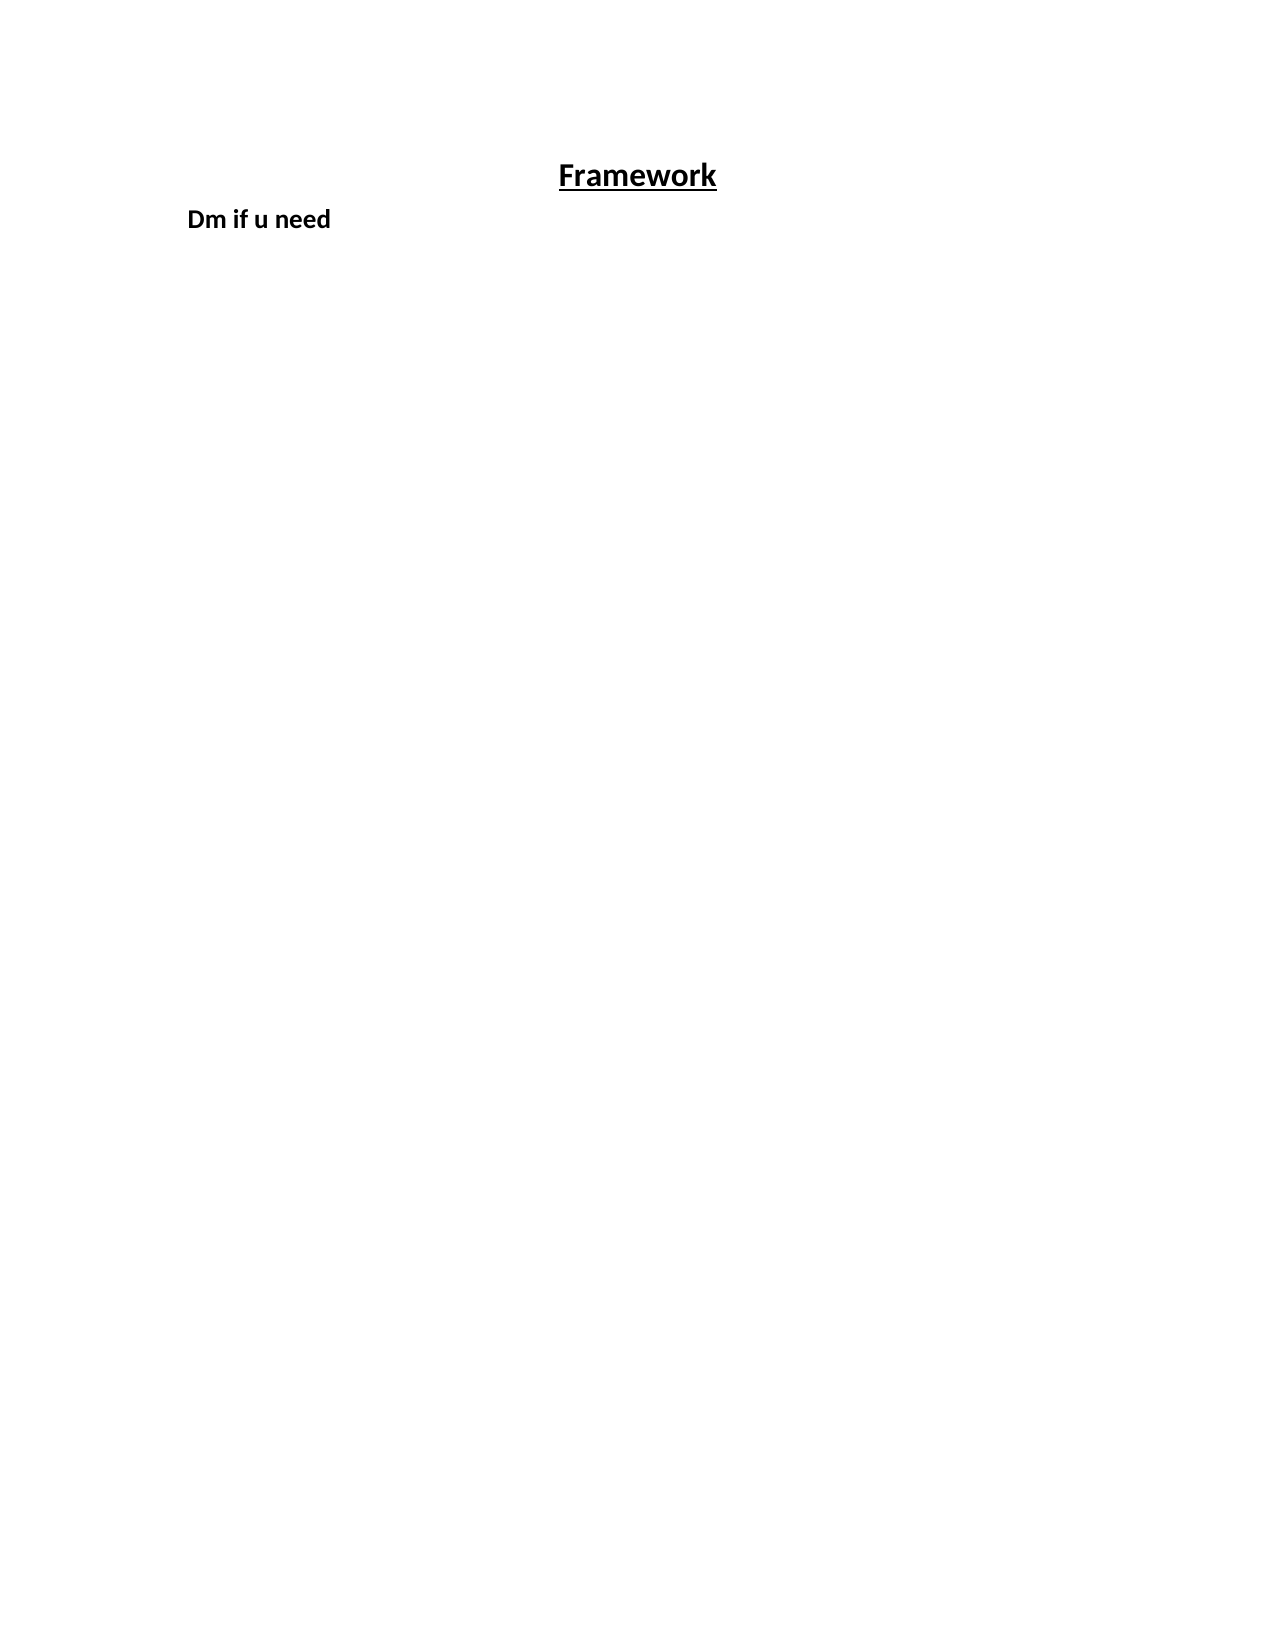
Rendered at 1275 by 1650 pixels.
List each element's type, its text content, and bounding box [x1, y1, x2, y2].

subtitle Dm if u need [187, 202, 1087, 235]
subtitle Framework [187, 154, 1087, 195]
